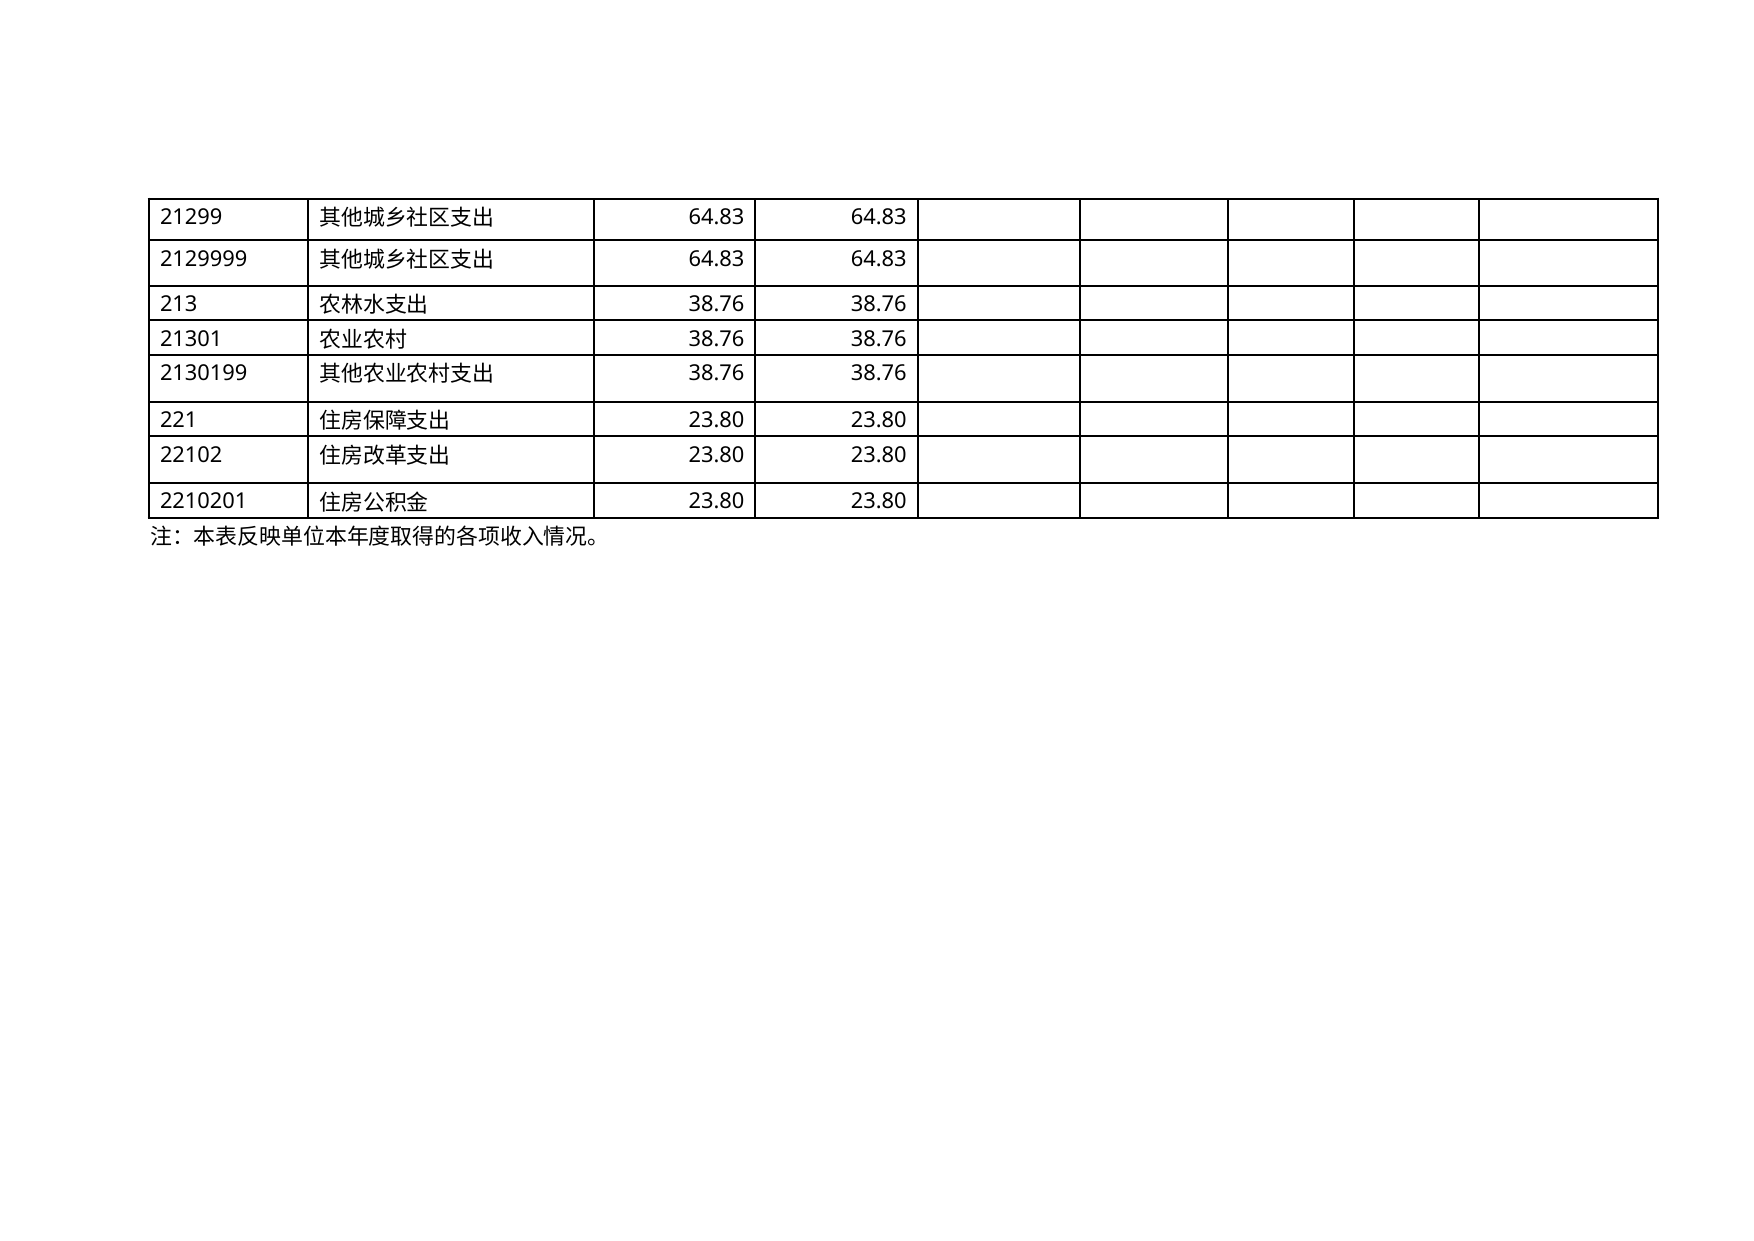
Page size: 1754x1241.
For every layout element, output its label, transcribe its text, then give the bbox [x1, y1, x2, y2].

table_cell 2129999 [150, 241, 307, 284]
table_cell [1355, 321, 1478, 354]
table_cell [1229, 287, 1353, 319]
table_cell 23.80 [756, 403, 917, 435]
table_cell 住房公积金 [309, 484, 593, 517]
table_cell [1229, 403, 1353, 435]
table_cell [1480, 403, 1657, 435]
table_cell [1081, 356, 1227, 401]
table_cell 农业农村 [309, 321, 593, 354]
table_cell [1355, 241, 1478, 284]
table_cell [1355, 200, 1478, 239]
table_cell 213 [150, 287, 307, 319]
table_cell [1081, 484, 1227, 517]
text 注：本表反映单位本年度取得的各项收入情况。 [150, 519, 1604, 551]
table_cell [1355, 403, 1478, 435]
table_cell [1355, 287, 1478, 319]
table_cell [1355, 437, 1478, 482]
table_cell [1480, 484, 1657, 517]
table_cell 农林水支出 [309, 287, 593, 319]
table_cell 其他城乡社区支出 [309, 241, 593, 284]
table_cell 221 [150, 403, 307, 435]
table_cell 21301 [150, 321, 307, 354]
table_cell [1229, 321, 1353, 354]
table_cell [919, 200, 1079, 239]
table_cell 38.76 [595, 321, 754, 354]
table_cell [1480, 356, 1657, 401]
table_cell 其他农业农村支出 [309, 356, 593, 401]
table_cell 38.76 [756, 356, 917, 401]
table_cell [1229, 356, 1353, 401]
table_cell [919, 484, 1079, 517]
table_cell 23.80 [756, 484, 917, 517]
table_cell 住房改革支出 [309, 437, 593, 482]
table_cell 38.76 [595, 287, 754, 319]
table_cell 64.83 [756, 241, 917, 284]
table_cell [919, 321, 1079, 354]
table_cell [919, 437, 1079, 482]
table_cell 2210201 [150, 484, 307, 517]
table_cell [1480, 321, 1657, 354]
table_cell 38.76 [595, 356, 754, 401]
table_cell [1480, 437, 1657, 482]
table_cell 38.76 [756, 321, 917, 354]
table_cell [1081, 241, 1227, 284]
table_cell [1355, 484, 1478, 517]
table_cell [1229, 241, 1353, 284]
table_cell [1229, 437, 1353, 482]
table_cell 21299 [150, 200, 307, 239]
table_cell [1081, 403, 1227, 435]
table_cell [1480, 287, 1657, 319]
table_cell 64.83 [756, 200, 917, 239]
table_cell 23.80 [595, 437, 754, 482]
table_cell [1081, 437, 1227, 482]
table_cell [919, 241, 1079, 284]
table_cell [1355, 356, 1478, 401]
table_cell 其他城乡社区支出 [309, 200, 593, 239]
table_cell [1081, 287, 1227, 319]
table_cell [1480, 241, 1657, 284]
table_cell [919, 287, 1079, 319]
table_cell 23.80 [595, 403, 754, 435]
table_cell 64.83 [595, 200, 754, 239]
table_cell [1229, 200, 1353, 239]
table_cell 38.76 [756, 287, 917, 319]
table_cell 64.83 [595, 241, 754, 284]
table_cell [919, 356, 1079, 401]
table_cell [919, 403, 1079, 435]
table_cell [1081, 321, 1227, 354]
table_cell 2130199 [150, 356, 307, 401]
table_cell 23.80 [595, 484, 754, 517]
table_cell 住房保障支出 [309, 403, 593, 435]
table_cell 22102 [150, 437, 307, 482]
table_cell [1480, 200, 1657, 239]
table_cell [1081, 200, 1227, 239]
table_cell 23.80 [756, 437, 917, 482]
table_cell [1229, 484, 1353, 517]
